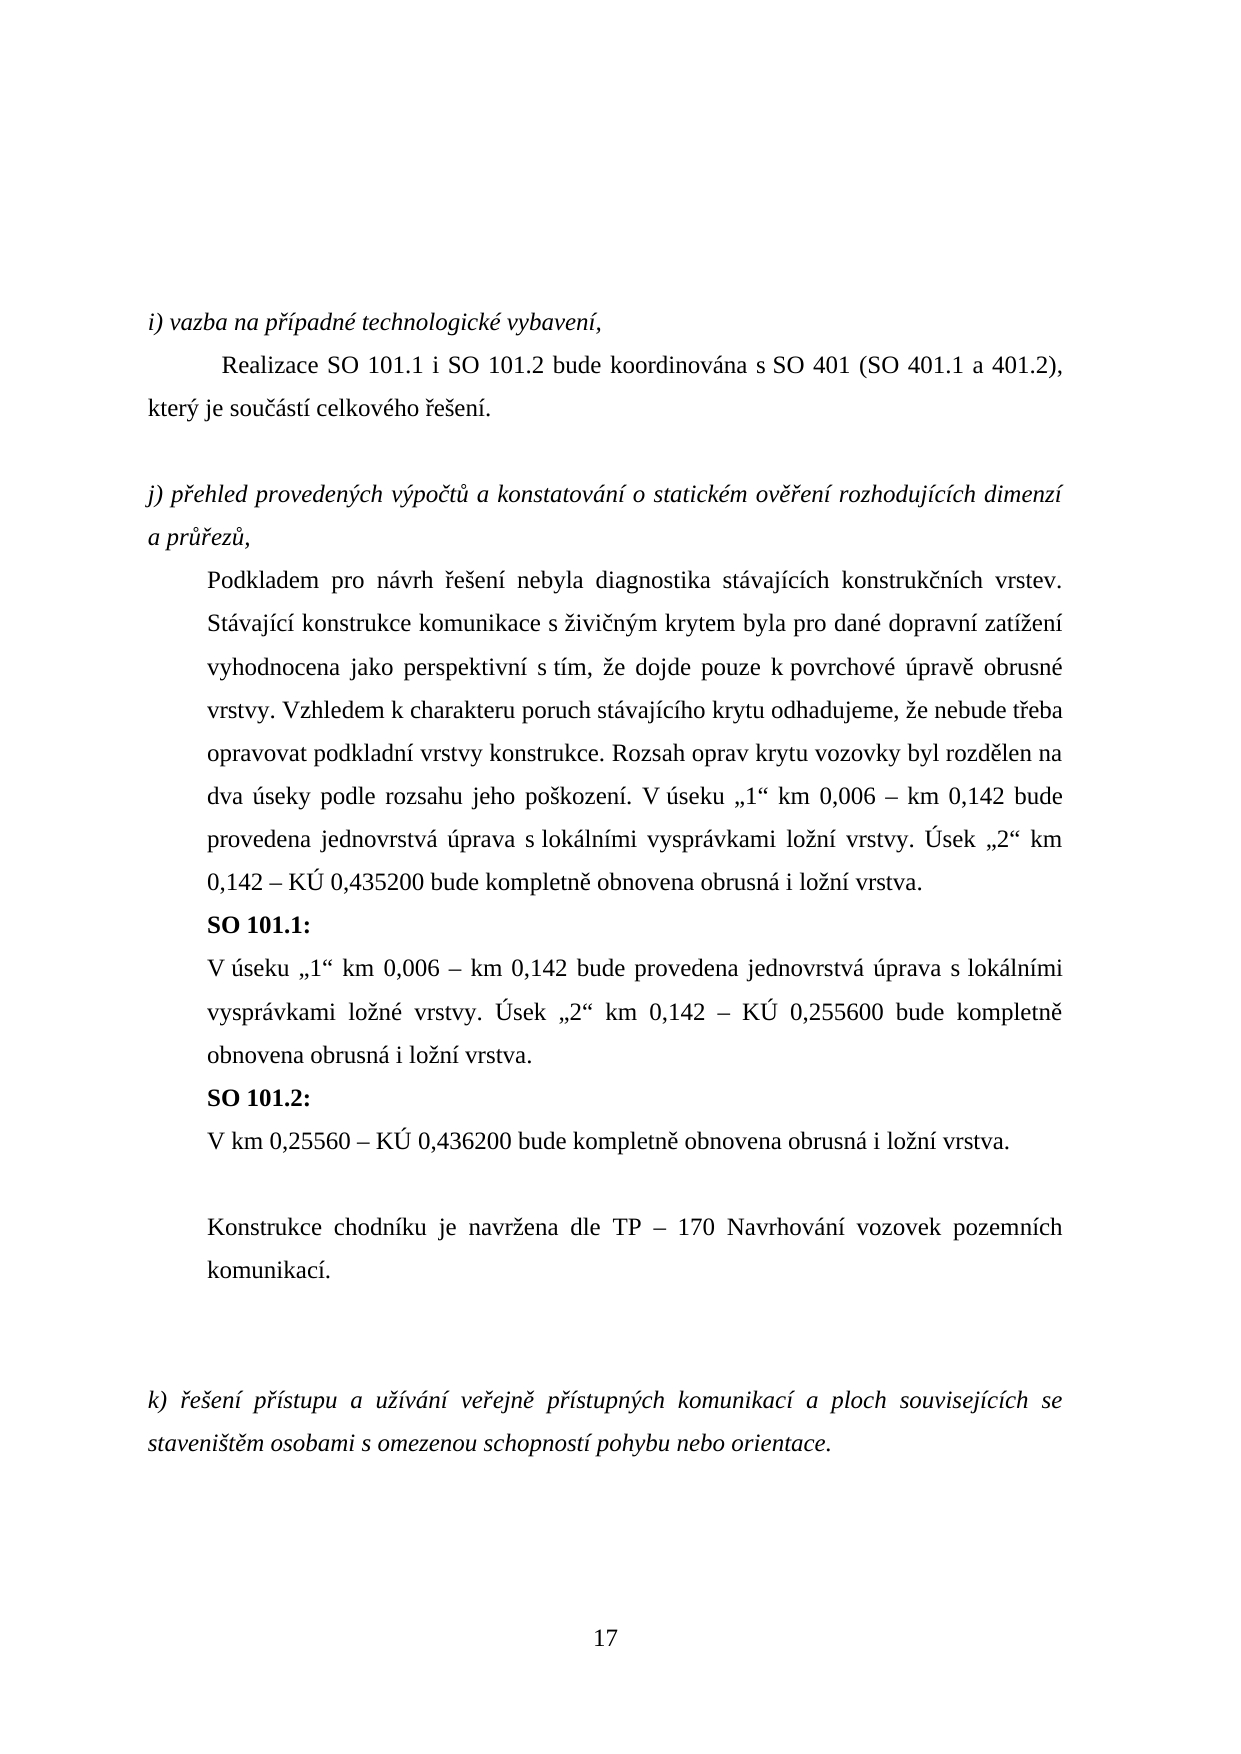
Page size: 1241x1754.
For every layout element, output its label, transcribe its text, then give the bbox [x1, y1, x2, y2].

text SO 101.2: [207, 1083, 1063, 1112]
text V úseku „1“ km 0,006 – km 0,142 bude provedena jednovrstvá úprava s lokálními vysprávkami ložné vrstvy. Úsek „2“ km 0,142 – KÚ 0,255600 bude kompletně obnovena obrusná i ložní vrstva. [207, 953, 1063, 1068]
text SO 101.1: [207, 910, 1063, 939]
text j) přehled provedených výpočtů a konstatování o statickém ověření rozhodujících dimenzí a průřezů, [148, 479, 1063, 551]
text V km 0,25560 – KÚ 0,436200 bude kompletně obnovena obrusná i ložní vrstva. [207, 1126, 1063, 1155]
text Podkladem pro návrh řešení nebyla diagnostika stávajících konstrukčních vrstev. Stávající konstrukce komunikace s živičným krytem byla pro dané dopravní zatížení vyhodnocena jako perspektivní s tím, že dojde pouze k povrchové úpravě obrusné vrstvy. Vzhledem k charakteru poruch stávajícího krytu odhadujeme, že nebude třeba opravovat podkladní vrstvy konstrukce. Rozsah oprav krytu vozovky byl rozdělen na dva úseky podle rozsahu jeho poškození. V úseku „1“ km 0,006 – km 0,142 bude provedena jednovrstvá úprava s lokálními vysprávkami ložní vrstvy. Úsek „2“ km 0,142 – KÚ 0,435200 bude kompletně obnovena obrusná i ložní vrstva. [207, 565, 1063, 896]
text Konstrukce chodníku je navržena dle TP – 170 Navrhování vozovek pozemních komunikací. [207, 1212, 1063, 1284]
text k) řešení přístupu a užívání veřejně přístupných komunikací a ploch souvisejících se staveništěm osobami s omezenou schopností pohybu nebo orientace. [148, 1385, 1063, 1457]
text i) vazba na případné technologické vybavení, [148, 307, 1063, 335]
text Realizace SO 101.1 i SO 101.2 bude koordinována s SO 401 (SO 401.1 a 401.2), který je součástí celkového řešení. [148, 350, 1063, 422]
